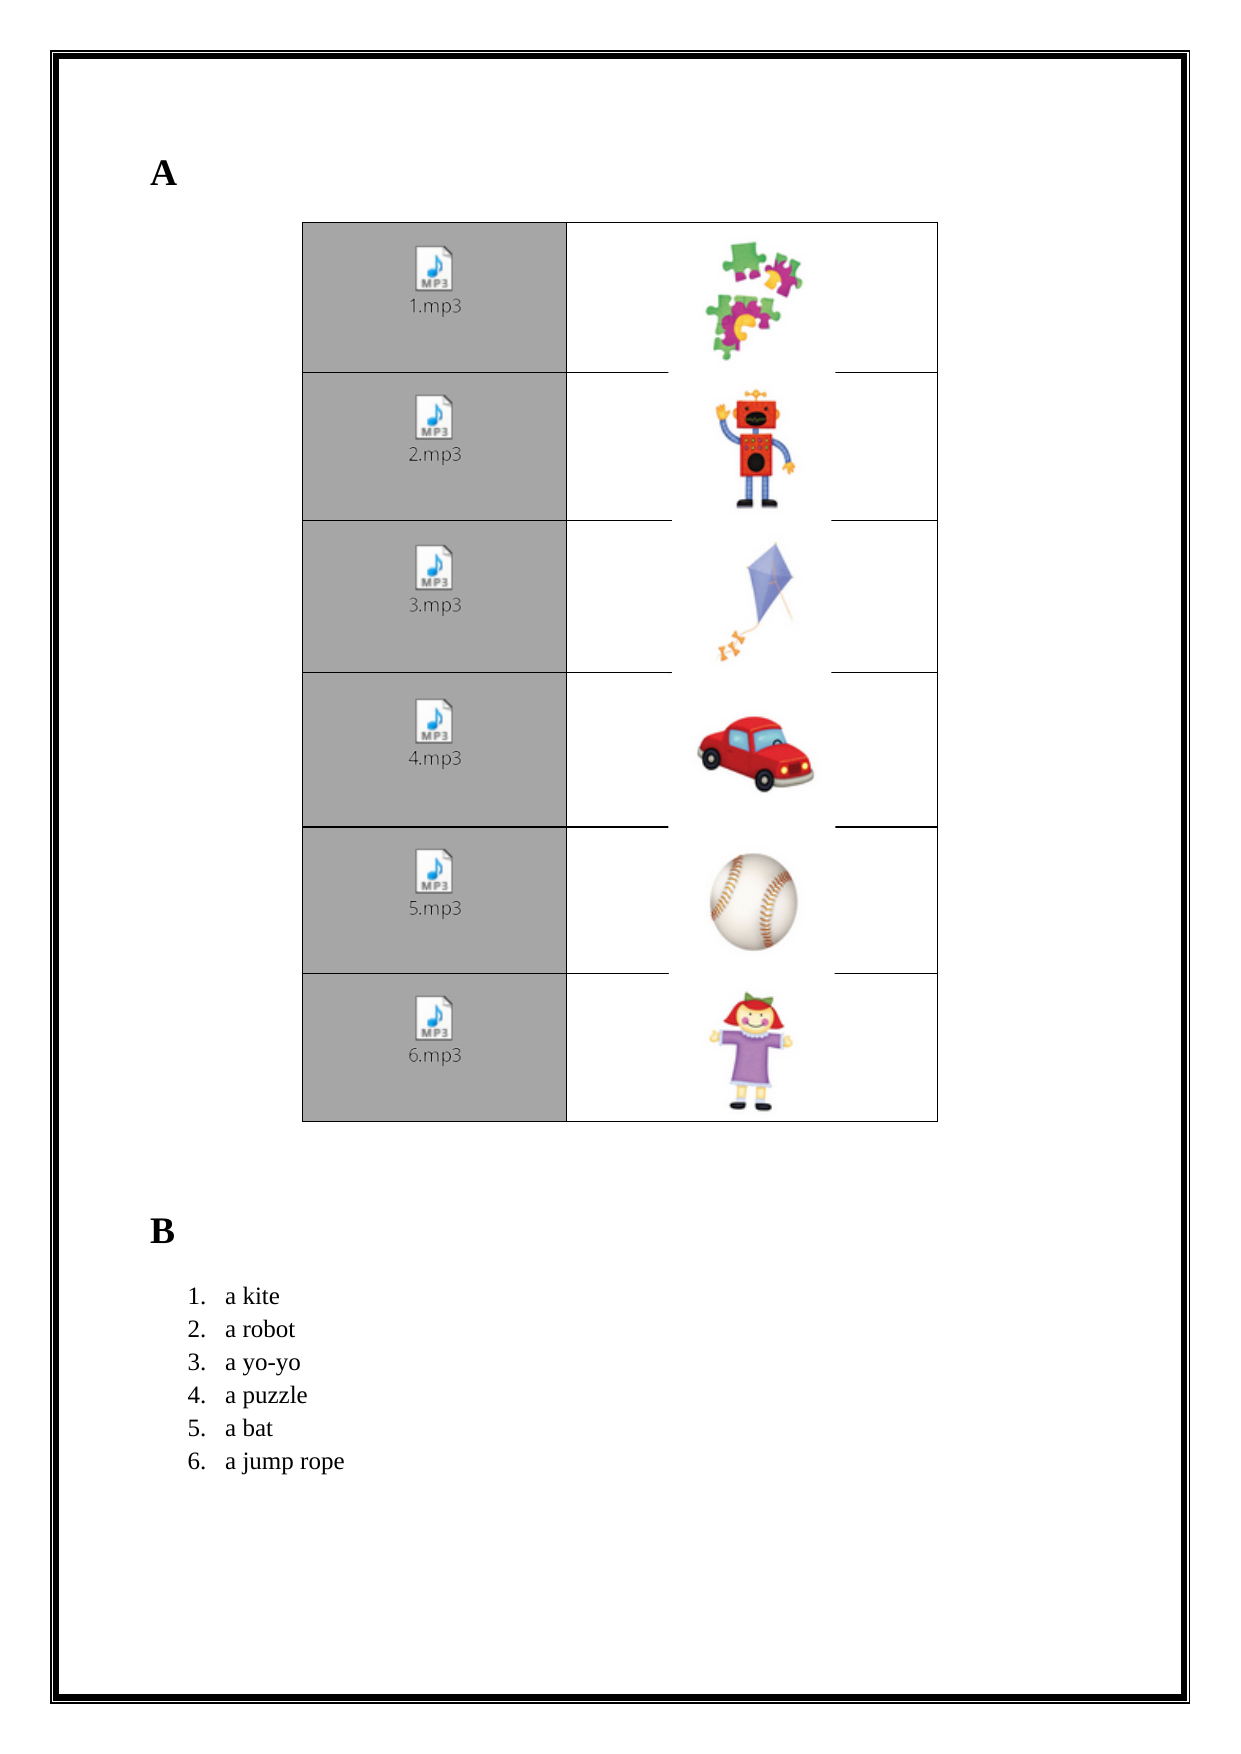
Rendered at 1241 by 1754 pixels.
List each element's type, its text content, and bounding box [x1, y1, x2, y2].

picture [668, 223, 836, 1121]
table_cell [567, 521, 672, 672]
table_cell [836, 673, 937, 826]
table_header [567, 223, 668, 372]
table_cell [836, 373, 937, 520]
table_cell [835, 974, 937, 1121]
table_cell [303, 828, 566, 973]
table_cell [303, 521, 566, 672]
table_cell [836, 828, 937, 973]
table_header [303, 223, 566, 372]
table_header [835, 223, 937, 372]
table_cell [567, 974, 668, 1121]
list a puzzle [187, 1380, 1090, 1409]
table_cell [303, 373, 566, 520]
list a yo-yo [187, 1347, 1090, 1376]
table_cell [567, 828, 668, 973]
table_cell [832, 521, 937, 672]
list a kite [187, 1281, 1090, 1310]
list a jump rope [187, 1446, 1090, 1475]
text B [150, 1209, 1090, 1252]
table_cell [303, 673, 566, 826]
table_cell [303, 974, 566, 1121]
list a robot [187, 1314, 1090, 1343]
table_cell [567, 373, 668, 520]
table_cell [567, 673, 668, 826]
list a bat [187, 1413, 1090, 1442]
text A [150, 150, 1090, 193]
